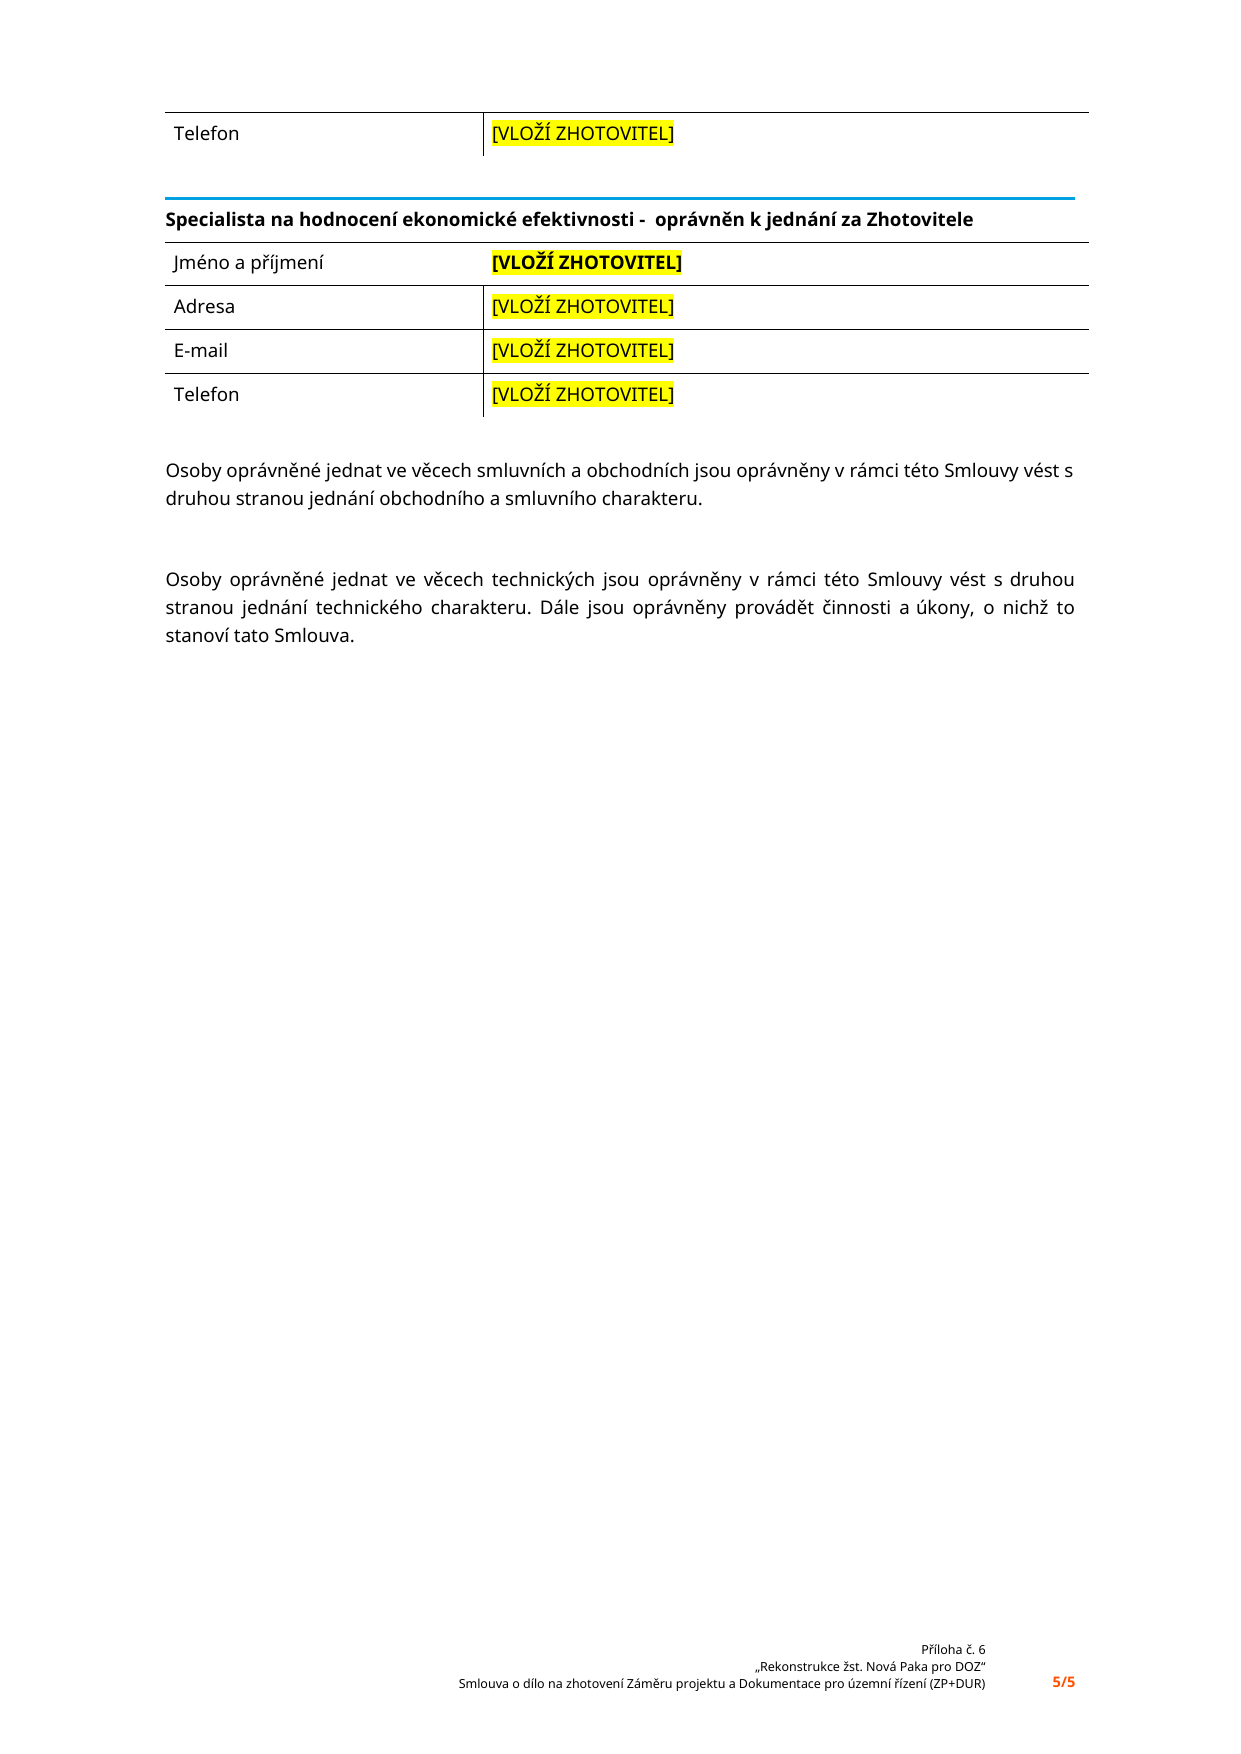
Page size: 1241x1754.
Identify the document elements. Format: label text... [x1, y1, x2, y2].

table_cell Telefon [165, 374, 483, 417]
text Specialista na hodnocení ekonomické efektivnosti - oprávněn k jednání za Zhotovitele [165, 200, 1075, 231]
text Osoby oprávněné jednat ve věcech technických jsou oprávněny v rámci této Smlouvy vést s druhou stranou jednání technického charakteru. Dále jsou oprávněny provádět činnosti a úkony, o nichž to stanoví tato Smlouva. [165, 566, 1075, 648]
table_cell [VLOŽÍ ZHOTOVITEL] [484, 374, 1089, 417]
table_cell [VLOŽÍ ZHOTOVITEL] [484, 286, 1089, 329]
table_cell Adresa [165, 286, 483, 329]
table_header Jméno a příjmení [165, 243, 484, 285]
table_cell [VLOŽÍ ZHOTOVITEL] [484, 113, 1089, 156]
table_cell [VLOŽÍ ZHOTOVITEL] [484, 330, 1089, 373]
table_header [VLOŽÍ ZHOTOVITEL] [484, 243, 1089, 285]
table_cell Telefon [165, 113, 483, 156]
table_cell E-mail [165, 330, 483, 373]
text Osoby oprávněné jednat ve věcech smluvních a obchodních jsou oprávněny v rámci této Smlouvy vést s druhou stranou jednání obchodního a smluvního charakteru. [165, 457, 1075, 511]
